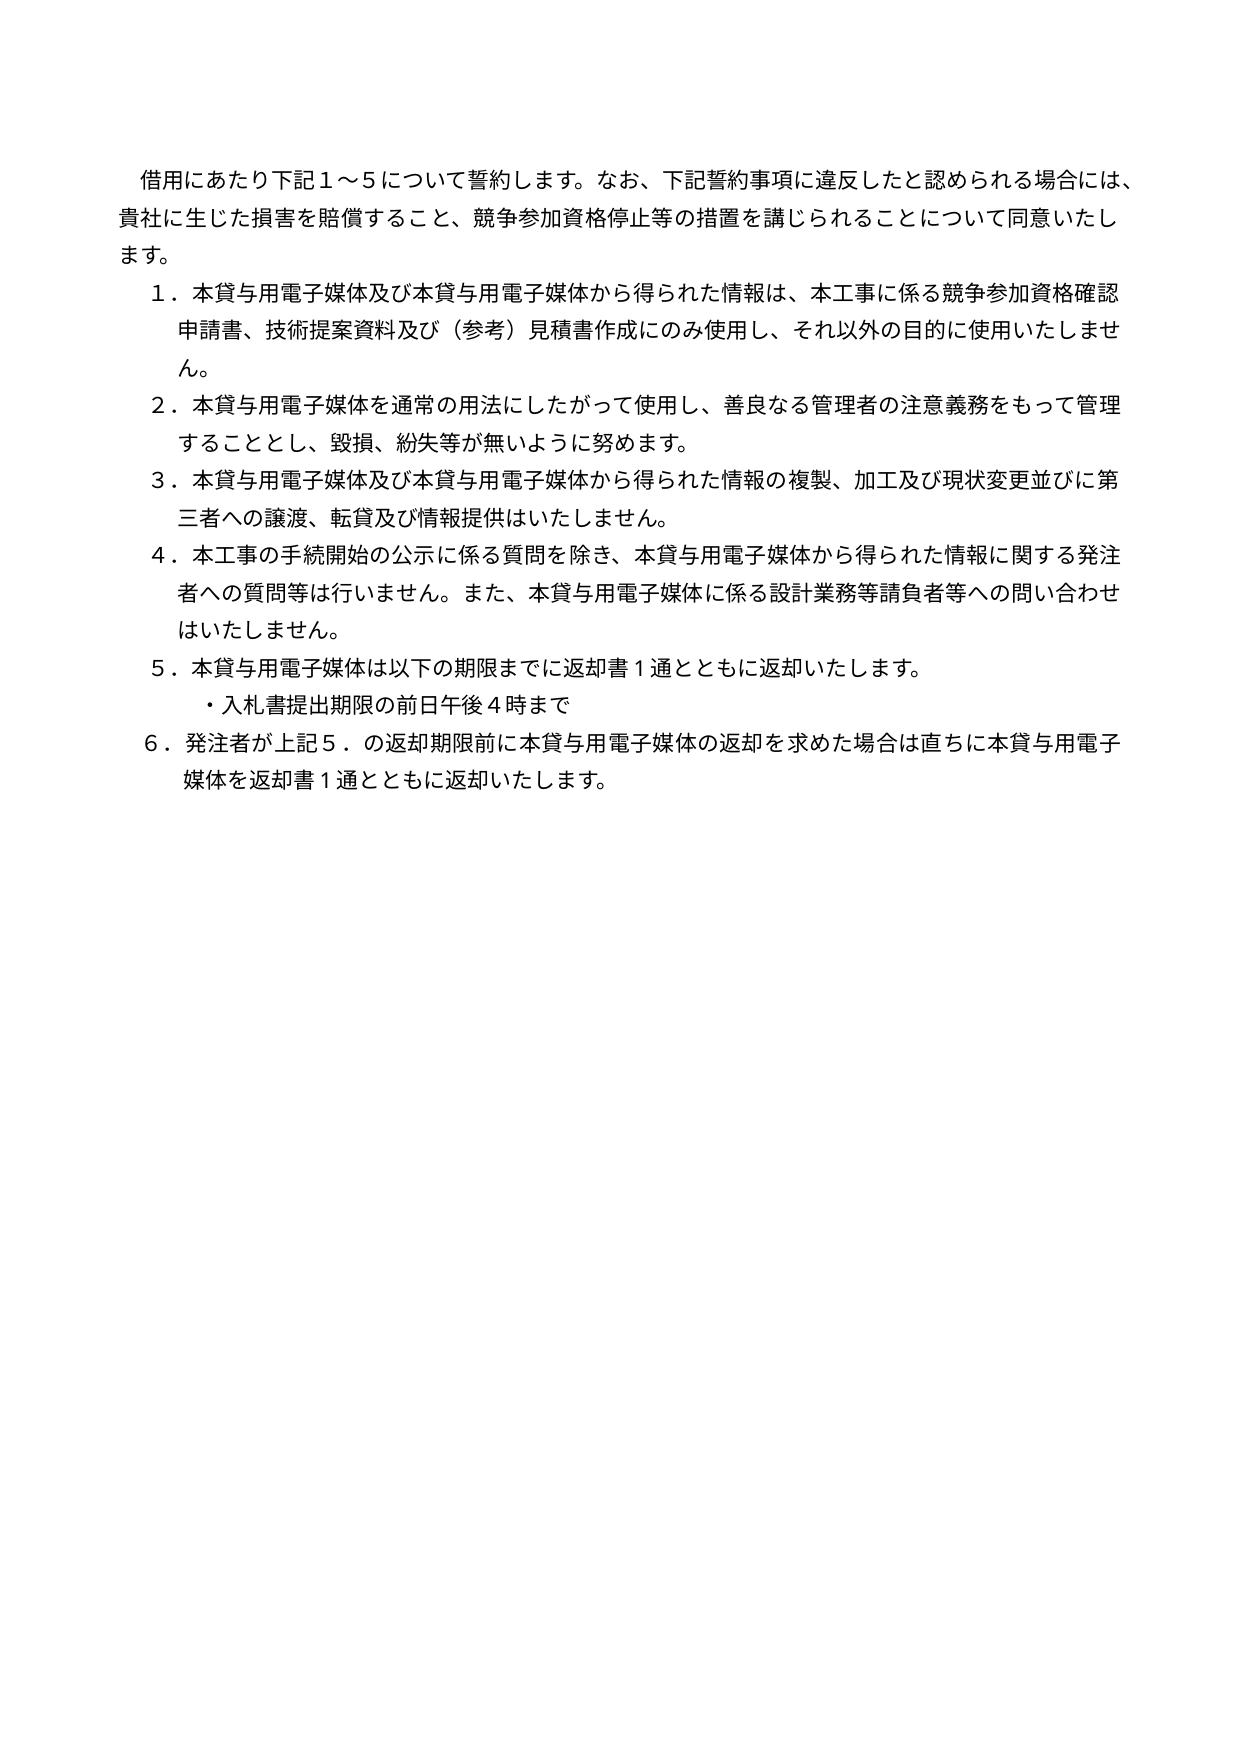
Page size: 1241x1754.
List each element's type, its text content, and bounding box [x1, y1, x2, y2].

text 借用にあたり下記１～５について誓約します。なお、下記誓約事項に違反したと認められる場合には、貴社に生じた損害を賠償すること、競争参加資格停止等の措置を講じられることについて同意いたします。 [118, 160, 1122, 273]
text ４．本工事の手続開始の公示に係る質問を除き、本貸与用電子媒体から得られた情報に関する発注者への質問等は行いません。また、本貸与用電子媒体に係る設計業務等請負者等への問い合わせはいたしません。 [148, 535, 1122, 648]
text ２．本貸与用電子媒体を通常の用法にしたがって使用し、善良なる管理者の注意義務をもって管理することとし、毀損、紛失等が無いように努めます。 [148, 385, 1122, 460]
text ３．本貸与用電子媒体及び本貸与用電子媒体から得られた情報の複製、加工及び現状変更並びに第三者への譲渡、転貸及び情報提供はいたしません。 [148, 460, 1122, 535]
text ６．発注者が上記５．の返却期限前に本貸与用電子媒体の返却を求めた場合は直ちに本貸与用電子媒体を返却書1通とともに返却いたします。 [118, 723, 1122, 798]
text ・入札書提出期限の前日午後４時まで [199, 685, 1122, 723]
text １．本貸与用電子媒体及び本貸与用電子媒体から得られた情報は、本工事に係る競争参加資格確認申請書、技術提案資料及び（参考）見積書作成にのみ使用し、それ以外の目的に使用いたしません。 [148, 273, 1122, 385]
text ５．本貸与用電子媒体は以下の期限までに返却書1通とともに返却いたします。 [148, 648, 1122, 685]
